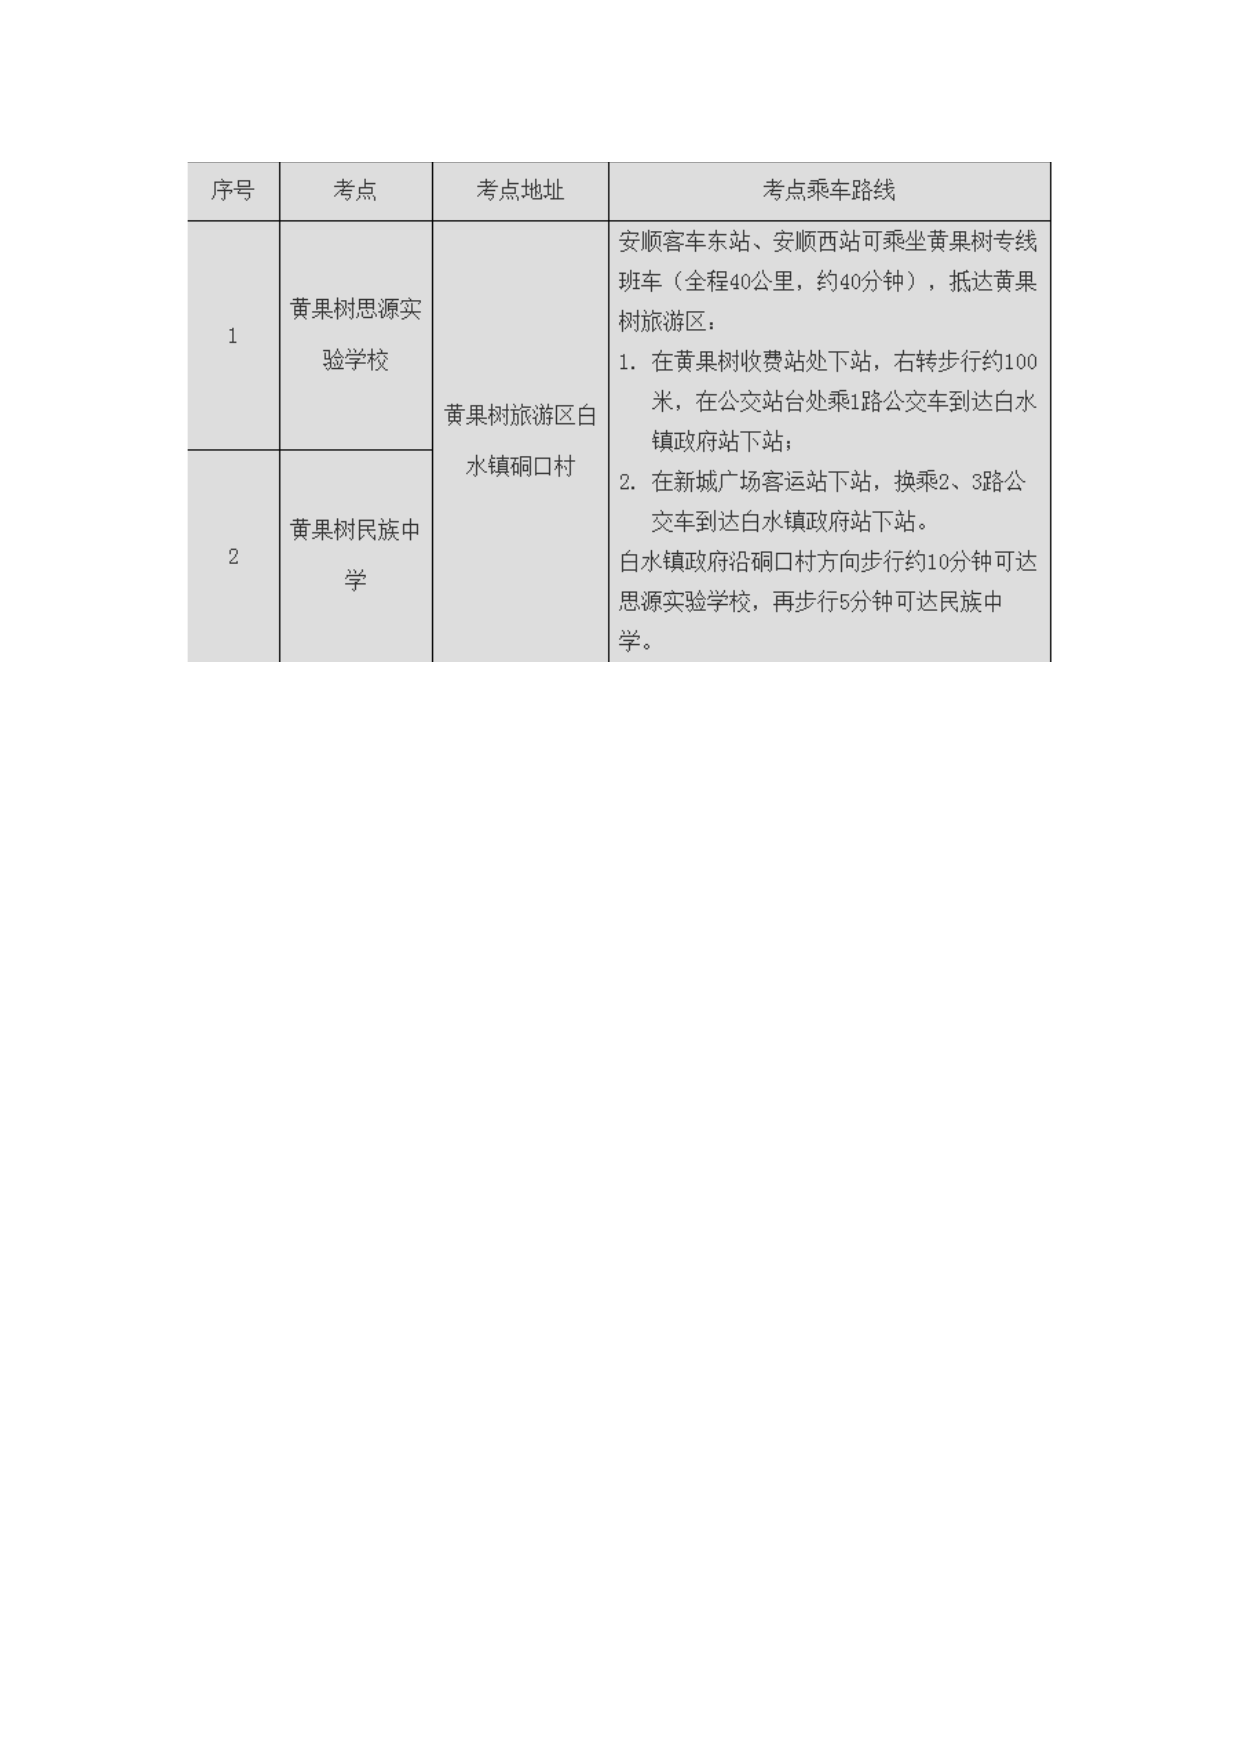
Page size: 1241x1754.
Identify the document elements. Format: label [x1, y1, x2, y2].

picture [187, 162, 1053, 662]
